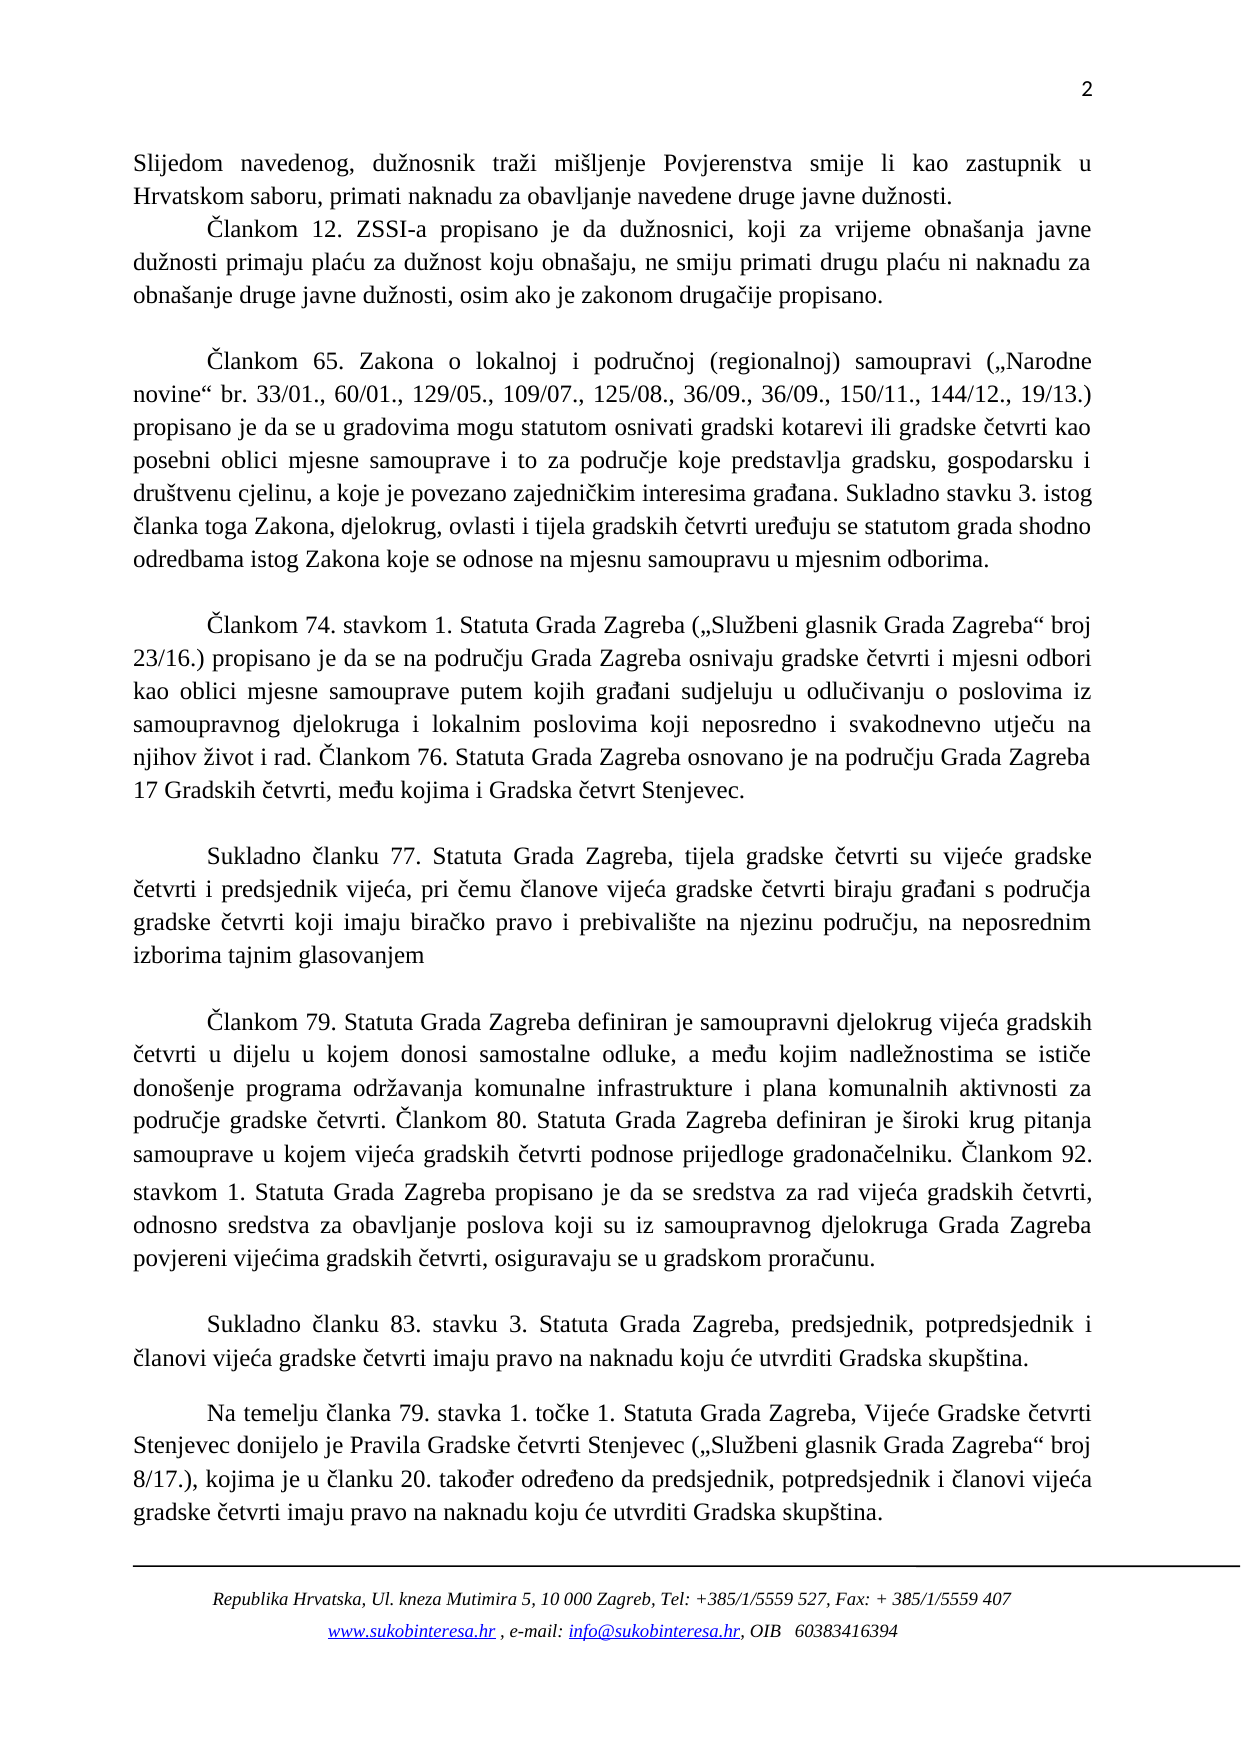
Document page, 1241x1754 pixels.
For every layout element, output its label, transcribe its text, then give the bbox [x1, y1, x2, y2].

text Sukladno članku 83. stavku 3. Statuta Grada Zagreba, predsjednik, potpredsjednik i članovi vijeća gradske četvrti imaju pravo na naknadu koju će utvrditi Gradska skupština. [133, 1309, 1093, 1371]
text Člankom 79. Statuta Grada Zagreba definiran je samoupravni djelokrug vijeća gradskih četvrti u dijelu u kojem donosi samostalne odluke, a među kojim nadležnostima se ističe donošenje programa održavanja komunalne infrastrukture i plana komunalnih aktivnosti za područje gradske četvrti. Člankom 80. Statuta Grada Zagreba definiran je široki krug pitanja samouprave u kojem vijeća gradskih četvrti podnose prijedloge gradonačelniku. Člankom 92. stavkom 1. Statuta Grada Zagreba propisano je da se sredstva za rad vijeća gradskih četvrti, odnosno sredstva za obavljanje poslova koji su iz samoupravnog djelokruga Grada Zagreba povjereni vijećima gradskih četvrti, osiguravaju se u gradskom proračunu. [133, 1007, 1093, 1272]
text Sukladno članku 77. Statuta Grada Zagreba, tijela gradske četvrti su vijeće gradske četvrti i predsjednik vijeća, pri čemu članove vijeća gradske četvrti biraju građani s područja gradske četvrti koji imaju biračko pravo i prebivalište na njezinu području, na neposrednim izborima tajnim glasovanjem [133, 841, 1092, 969]
text Člankom 65. Zakona o lokalnoj i područnoj (regionalnoj) samoupravi („Narodne novine“ br. 33/01., 60/01., 129/05., 109/07., 125/08., 36/09., 36/09., 150/11., 144/12., 19/13.) propisano je da se u gradovima mogu statutom osnivati gradski kotarevi ili gradske četvrti kao posebni oblici mjesne samouprave i to za područje koje predstavlja gradsku, gospodarsku i društvenu cjelinu, a koje je povezano zajedničkim interesima građana. Sukladno stavku 3. istog članka toga Zakona, djelokrug, ovlasti i tijela gradskih četvrti uređuju se statutom grada shodno odredbama istog Zakona koje se odnose na mjesnu samoupravu u mjesnim odborima. [133, 346, 1092, 573]
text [133, 148, 1093, 209]
text Člankom 12. ZSSI-a propisano je da dužnosnici, koji za vrijeme obnašanja javne dužnosti primaju plaću za dužnost koju obnašaju, ne smiju primati drugu plaću ni naknadu za obnašanje druge javne dužnosti, osim ako je zakonom drugačije propisano. [133, 214, 1093, 308]
text Člankom 74. stavkom 1. Statuta Grada Zagreba („Službeni glasnik Grada Zagreba“ broj 23/16.) propisano je da se na području Grada Zagreba osnivaju gradske četvrti i mjesni odbori kao oblici mjesne samouprave putem kojih građani sudjeluju u odlučivanju o poslovima iz samoupravnog djelokruga i lokalnim poslovima koji neposredno i svakodnevno utječu na njihov život i rad. Člankom 76. Statuta Grada Zagreba osnovano je na području Grada Zagreba 17 Gradskih četvrti, među kojima i Gradska četvrt Stenjevec. [133, 610, 1092, 804]
text Na temelju članka 79. stavka 1. točke 1. Statuta Grada Zagreba, Vijeće Gradske četvrti Stenjevec donijelo je Pravila Gradske četvrti Stenjevec („Službeni glasnik Grada Zagreba“ broj 8/17.), kojima je u članku 20. također određeno da predsjednik, potpredsjednik i članovi vijeća gradske četvrti imaju pravo na naknadu koju će utvrditi Gradska skupština. [133, 1398, 1093, 1525]
